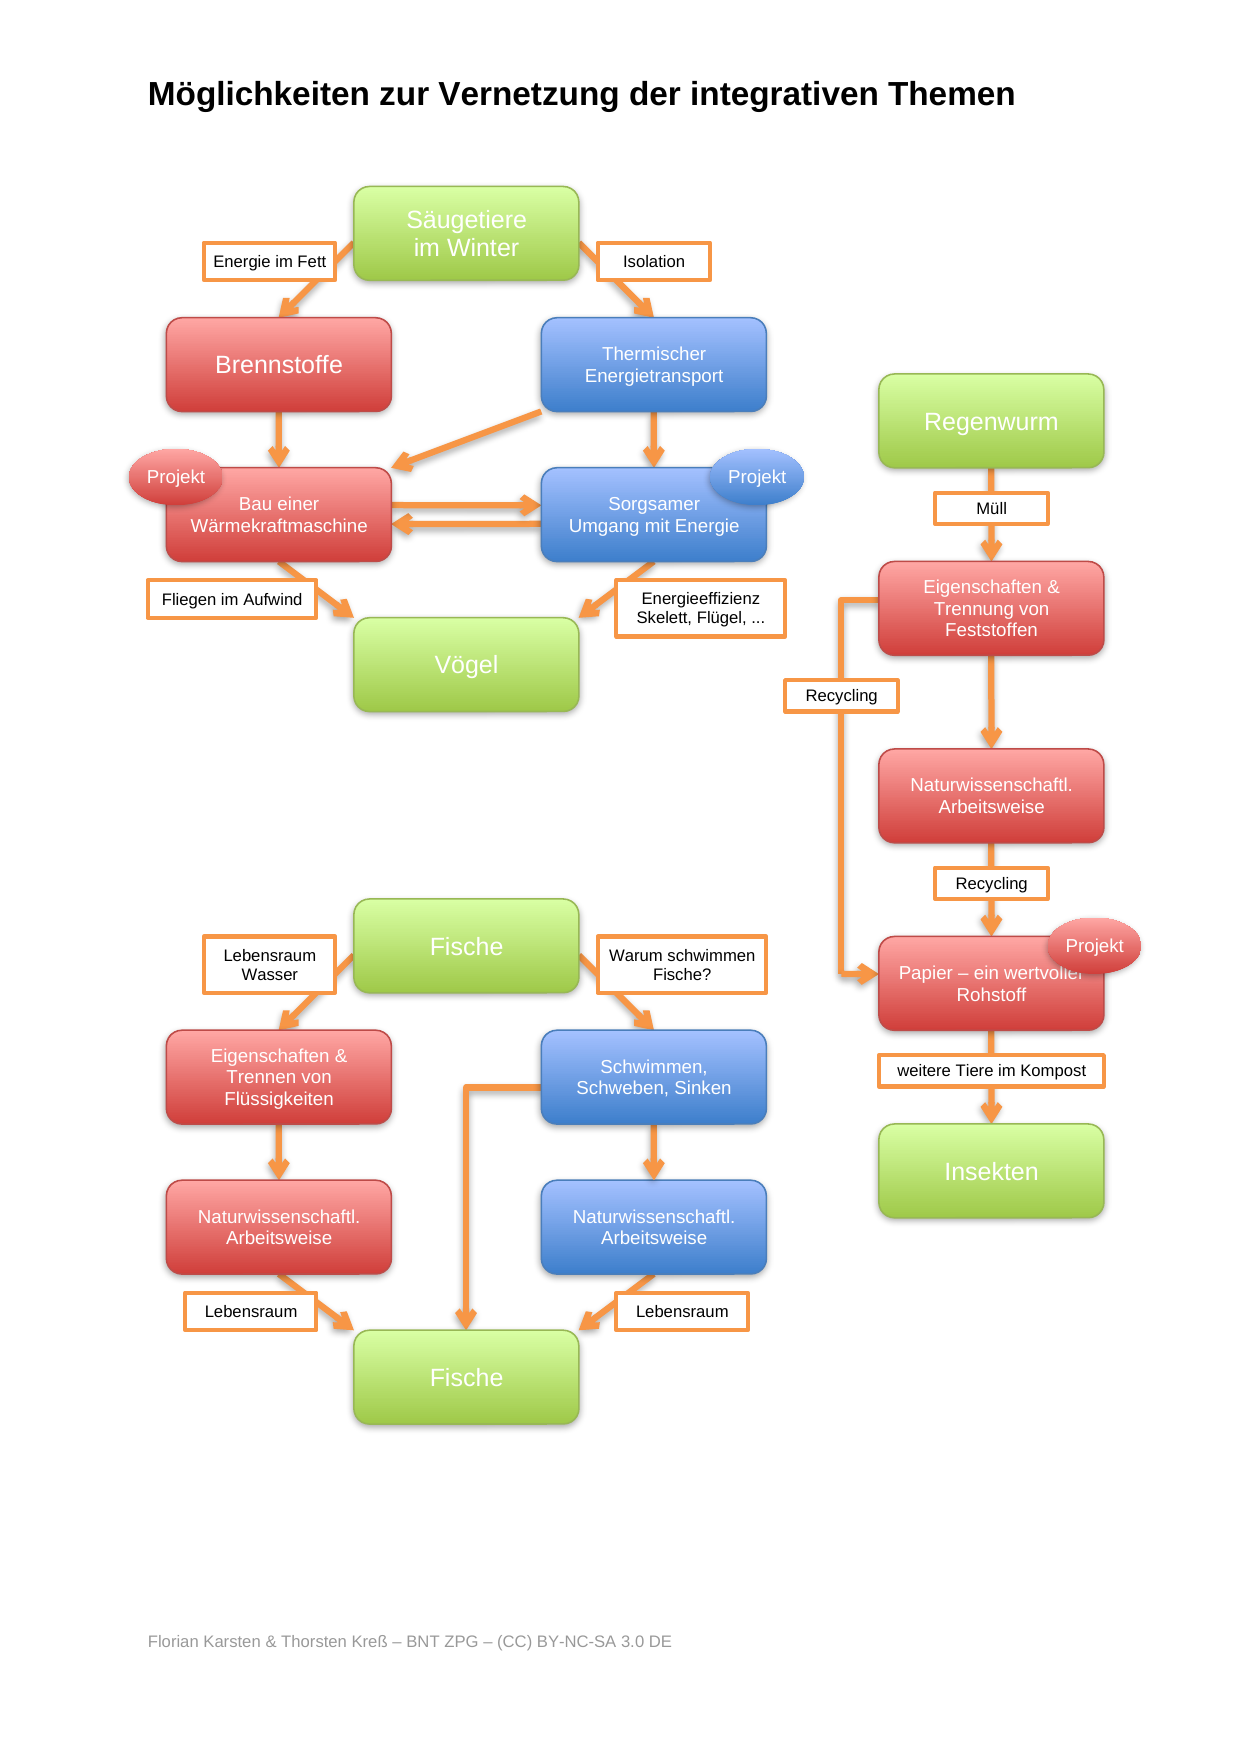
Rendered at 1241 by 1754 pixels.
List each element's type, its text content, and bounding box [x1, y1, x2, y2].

subtitle Möglichkeiten zur Vernetzung der integrativen Themen [148, 74, 1093, 112]
